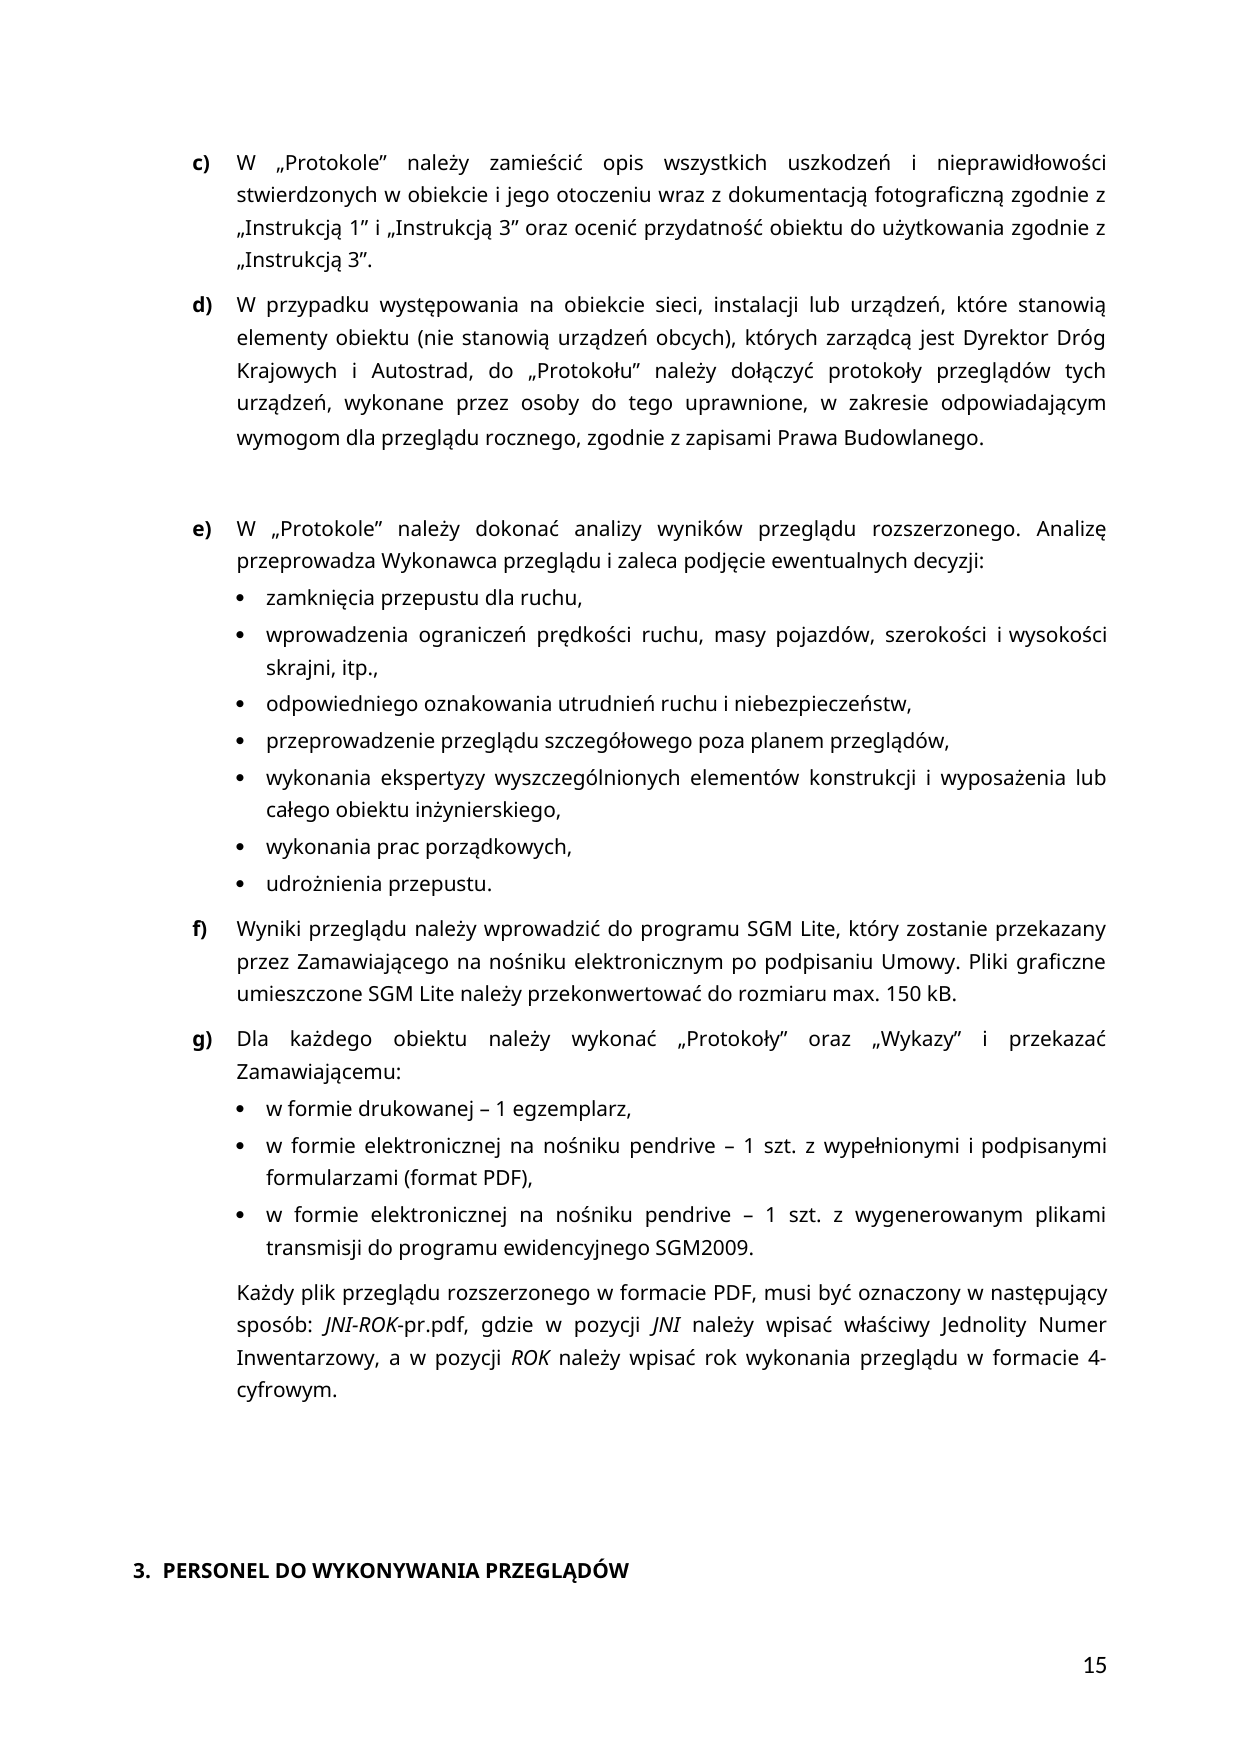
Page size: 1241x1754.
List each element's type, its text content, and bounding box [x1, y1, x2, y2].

list W „Protokole” należy dokonać analizy wyników przeglądu rozszerzonego. Analizę przeprowadza Wykonawca przeglądu i zaleca podjęcie ewentualnych decyzji: [192, 514, 1107, 575]
list odpowiedniego oznakowania utrudnień ruchu i niebezpieczeństw, [236, 689, 1107, 718]
list wykonania ekspertyzy wyszczególnionych elementów konstrukcji i wyposażenia lub całego obiektu inżynierskiego, [236, 763, 1107, 824]
list Wyniki przeglądu należy wprowadzić do programu SGM Lite, który zostanie przekazany przez Zamawiającego na nośniku elektronicznym po podpisaniu Umowy. Pliki graficzne umieszczone SGM Lite należy przekonwertować do rozmiaru max. 150 kB. [192, 914, 1107, 1008]
list wprowadzenia ograniczeń prędkości ruchu, masy pojazdów, szerokości i wysokości skrajni, itp., [236, 620, 1107, 681]
list W „Protokole” należy zamieścić opis wszystkich uszkodzeń i nieprawidłowości stwierdzonych w obiekcie i jego otoczeniu wraz z dokumentacją fotograficzną zgodnie z „Instrukcją 1” i „Instrukcją 3” oraz ocenić przydatność obiektu do użytkowania zgodnie z „Instrukcją 3”. [192, 148, 1107, 274]
list w formie drukowanej – 1 egzemplarz, [236, 1094, 1107, 1122]
list przeprowadzenie przeglądu szczegółowego poza planem przeglądów, [236, 726, 1107, 755]
list PERSONEL DO WYKONYWANIA PRZEGLĄDÓW [133, 1556, 1107, 1584]
text Każdy plik przeglądu rozszerzonego w formacie PDF, musi być oznaczony w następujący sposób: JNI-ROK-pr.pdf, gdzie w pozycji JNI należy wpisać właściwy Jednolity Numer Inwentarzowy, a w pozycji ROK należy wpisać rok wykonania przeglądu w formacie 4-cyfrowym. [236, 1278, 1107, 1404]
list w formie elektronicznej na nośniku pendrive – 1 szt. z wygenerowanym plikami transmisji do programu ewidencyjnego SGM2009. [236, 1200, 1107, 1261]
list udrożnienia przepustu. [236, 869, 1107, 898]
list Dla każdego obiektu należy wykonać „Protokoły” oraz „Wykazy” i przekazać Zamawiającemu: [192, 1024, 1107, 1086]
list wykonania prac porządkowych, [236, 832, 1107, 861]
list W przypadku występowania na obiekcie sieci, instalacji lub urządzeń, które stanowią elementy obiektu (nie stanowią urządzeń obcych), których zarządcą jest Dyrektor Dróg Krajowych i Autostrad, do „Protokołu” należy dołączyć protokoły przeglądów tych urządzeń, wykonane przez osoby do tego uprawnione, w zakresie odpowiadającym wymogom dla przeglądu rocznego, zgodnie z zapisami Prawa Budowlanego. [192, 291, 1107, 452]
list zamknięcia przepustu dla ruchu, [236, 583, 1107, 612]
list w formie elektronicznej na nośniku pendrive – 1 szt. z wypełnionymi i podpisanymi formularzami (format PDF), [236, 1131, 1107, 1192]
